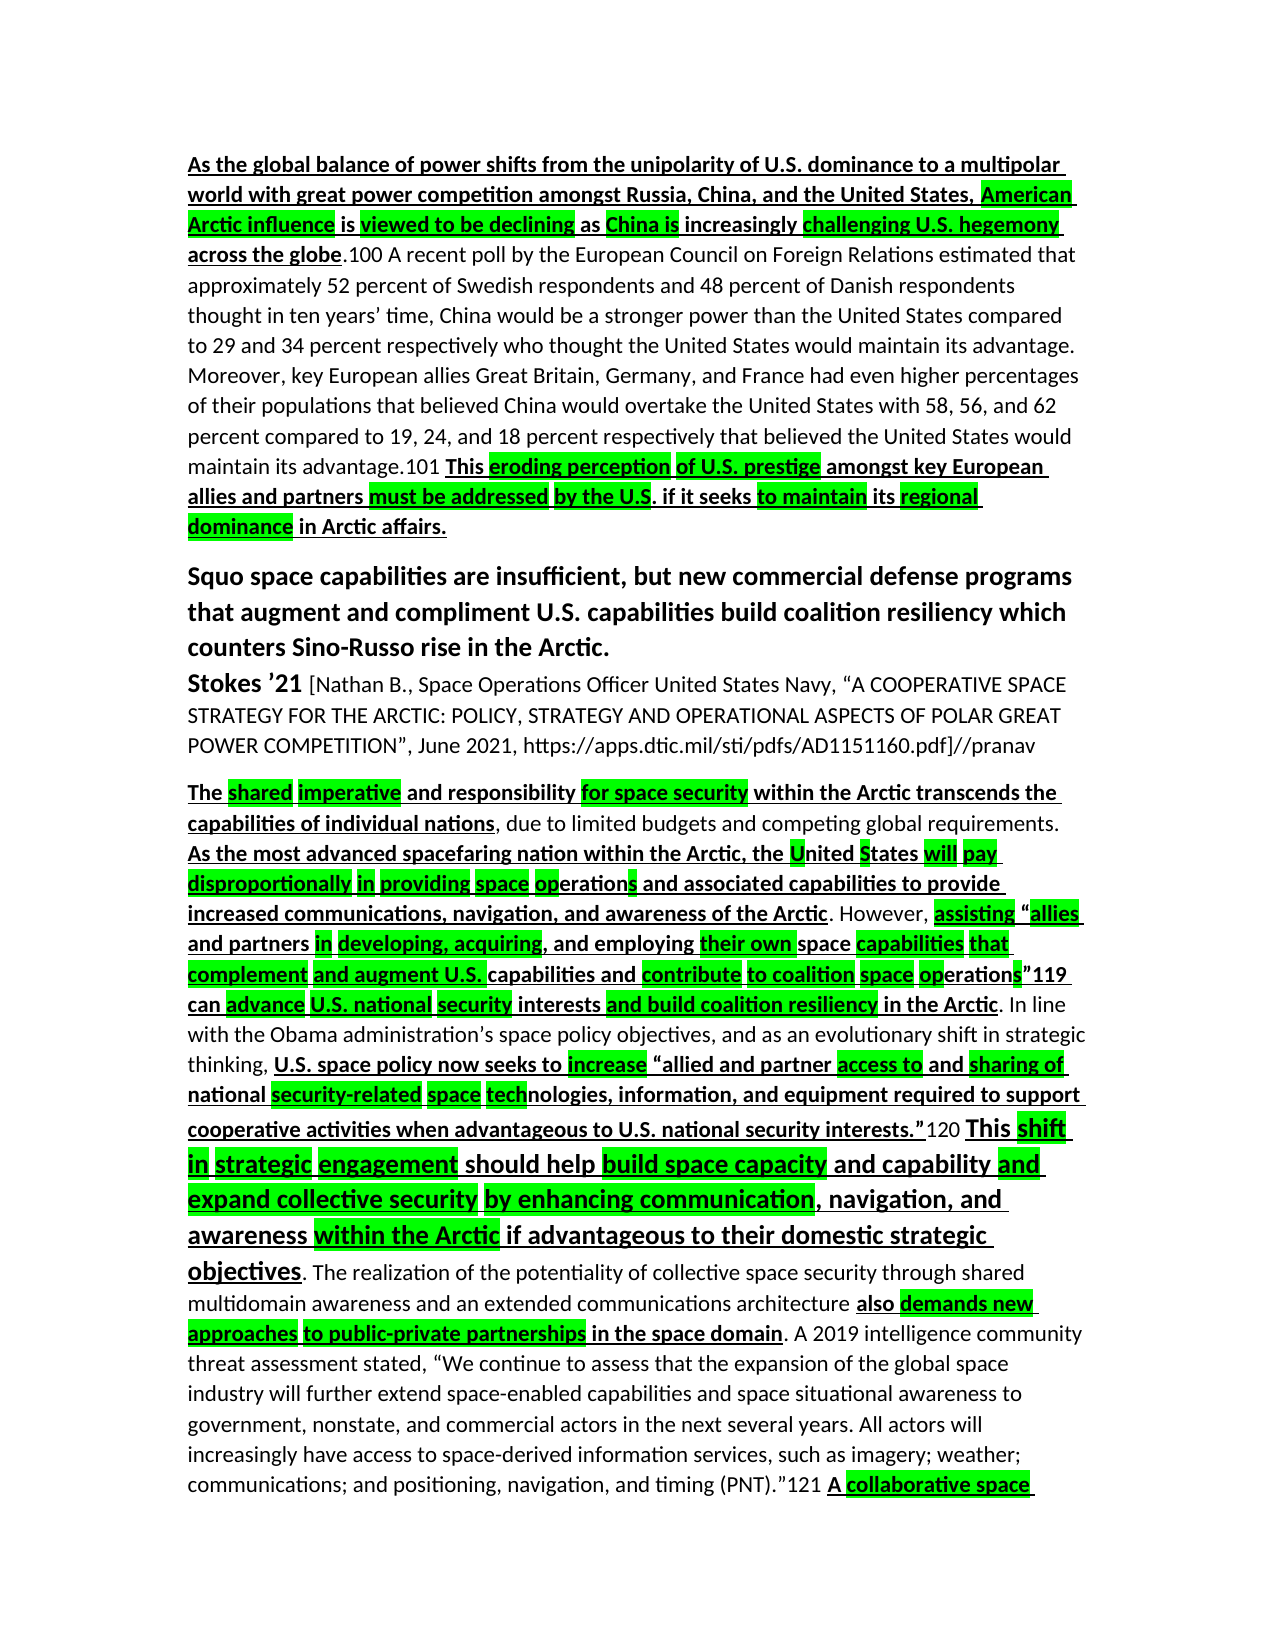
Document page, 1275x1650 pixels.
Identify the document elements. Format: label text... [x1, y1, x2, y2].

text Stokes ’21 [Nathan B., Space Operations Officer United States Navy, “A COOPERATIVE SPACE STRATEGY FOR THE ARCTIC: POLICY, STRATEGY AND OPERATIONAL ASPECTS OF POLAR GREAT POWER COMPETITION”, June 2021, https://apps.dtic.mil/sti/pdfs/AD1151160.pdf]//pranav [187, 666, 1087, 760]
subtitle Squo space capabilities are insufficient, but new commercial defense programs that augment and compliment U.S. capabilities build coalition resiliency which counters Sino-Russo rise in the Arctic. [187, 559, 1087, 664]
text As the global balance of power shifts from the unipolarity of U.S. dominance to a multipolar world with great power competition amongst Russia, China, and the United States, American Arctic influence is viewed to be declining as China is increasingly challenging U.S. hegemony across the globe.100 A recent poll by the European Council on Foreign Relations estimated that approximately 52 percent of Swedish respondents and 48 percent of Danish respondents thought in ten years’ time, China would be a stronger power than the United States compared to 29 and 34 percent respectively who thought the United States would maintain its advantage. Moreover, key European allies Great Britain, Germany, and France had even higher percentages of their populations that believed China would overtake the United States with 58, 56, and 62 percent compared to 19, 24, and 18 percent respectively that believed the United States would maintain its advantage.101 This eroding perception of U.S. prestige amongst key European allies and partners must be addressed by the U.S. if it seeks to maintain its regional dominance in Arctic affairs. [187, 150, 1087, 541]
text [187, 778, 1087, 1498]
